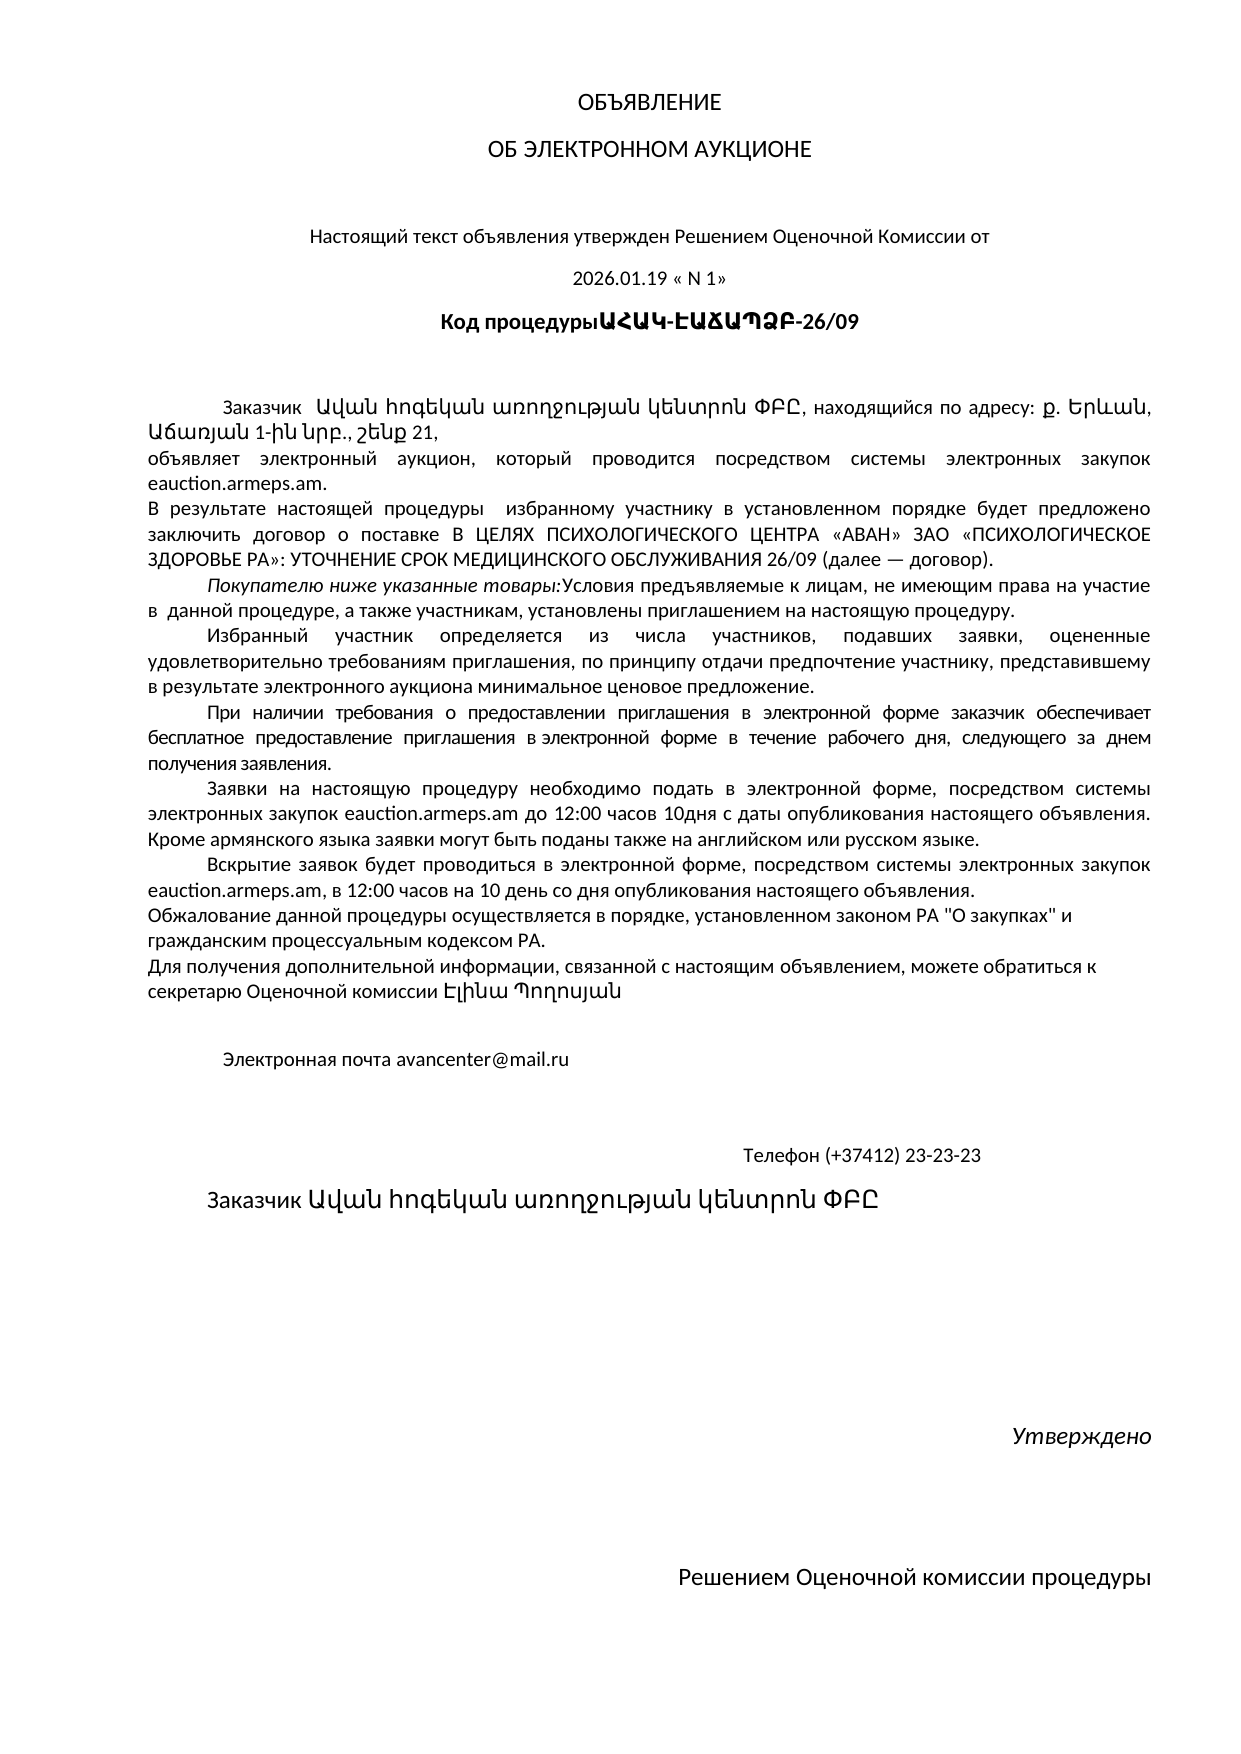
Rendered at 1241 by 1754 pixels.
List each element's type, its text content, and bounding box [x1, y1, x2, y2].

text 2026.01.19 « N 1» [148, 265, 1152, 290]
text Утверждено [148, 1420, 1152, 1450]
text Заказчик Ավան հոգեկան առողջության կենտրոն ՓԲԸ, находящийся по адресу: ք. Երևան, Աճառյան 1-ին նրբ., շենք 21, [148, 394, 1152, 445]
text Решением Оценочной комиссии процедуры [148, 1561, 1152, 1592]
text ОБ ЭЛЕКТРОННОМ АУКЦИОНЕ [148, 134, 1152, 164]
text ОБЪЯВЛЕНИЕ [148, 86, 1152, 117]
text Покупателю ниже указанные товары:Условия предъявляемые к лицам, не имеющим права на участие в данной процедуре, а также участникам, установлены приглашением на настоящую процедуру. [148, 572, 1152, 623]
text Избранный участник определяется из числа участников, подавших заявки, оцененные удовлетворительно требованиям приглашения, по принципу отдачи предпочтение участнику, представившему в результате электронного аукциона минимальное ценовое предложение. [148, 623, 1152, 699]
text При наличии требования о предоставлении приглашения в электронной форме заказчик обеспечивает бесплатное предоставление приглашения в электронной форме в течение рабочего дня, следующего за днем получения заявления. [148, 699, 1152, 775]
text Заявки на настоящую процедуру необходимо подать в электронной форме, посредством системы электронных закупок eauction.armeps.am до 12:00 часов 10дня с даты опубликования настоящего объявления. Кроме армянского языка заявки могут быть поданы также на английском или русском языке. [148, 775, 1152, 851]
text Вскрытие заявок будет проводиться в электронной форме, посредством системы электронных закупок eauction.armeps.am, в 12:00 часов на 10 день со дня опубликования настоящего объявления. [148, 851, 1152, 902]
text Для получения дополнительной информации, связанной с настоящим объявлением, можете обратиться к секретарю Оценочной комиссии Էլինա Պողոսյան [148, 953, 1152, 1004]
text В результате настоящей процедуры избранному участнику в установленном порядке будет предложено заключить договор о поставке В ЦЕЛЯХ ПСИХОЛОГИЧЕСКОГО ЦЕНТРА «АВАН» ЗАО «ПСИХОЛОГИЧЕСКОЕ ЗДОРОВЬЕ РА»: УТОЧНЕНИЕ СРОК МЕДИЦИНСКОГО ОБСЛУЖИВАНИЯ 26/09 (далее — договор). [148, 496, 1152, 572]
text Телефон (+37412) 23-23-23 [325, 1088, 1152, 1167]
text Настоящий текст объявления утвержден Решением Оценочной Комиссии от [148, 223, 1152, 248]
text Электронная почта avancenter@mail.ru [148, 1046, 1152, 1071]
text Заказчик Ավան հոգեկան առողջության կենտրոն ՓԲԸ [148, 1184, 1152, 1214]
text объявляет электронный аукцион, который проводится посредством системы электронных закупок eauction.armeps.am. [148, 445, 1152, 496]
text Обжалование данной процедуры осуществляется в порядке, установленном законом РА "О закупках" и гражданским процессуальным кодексом РА. [148, 902, 1152, 953]
text Код процедурыԱՀԱԿ-ԷԱՃԱՊՁԲ-26/09 [148, 307, 1152, 335]
